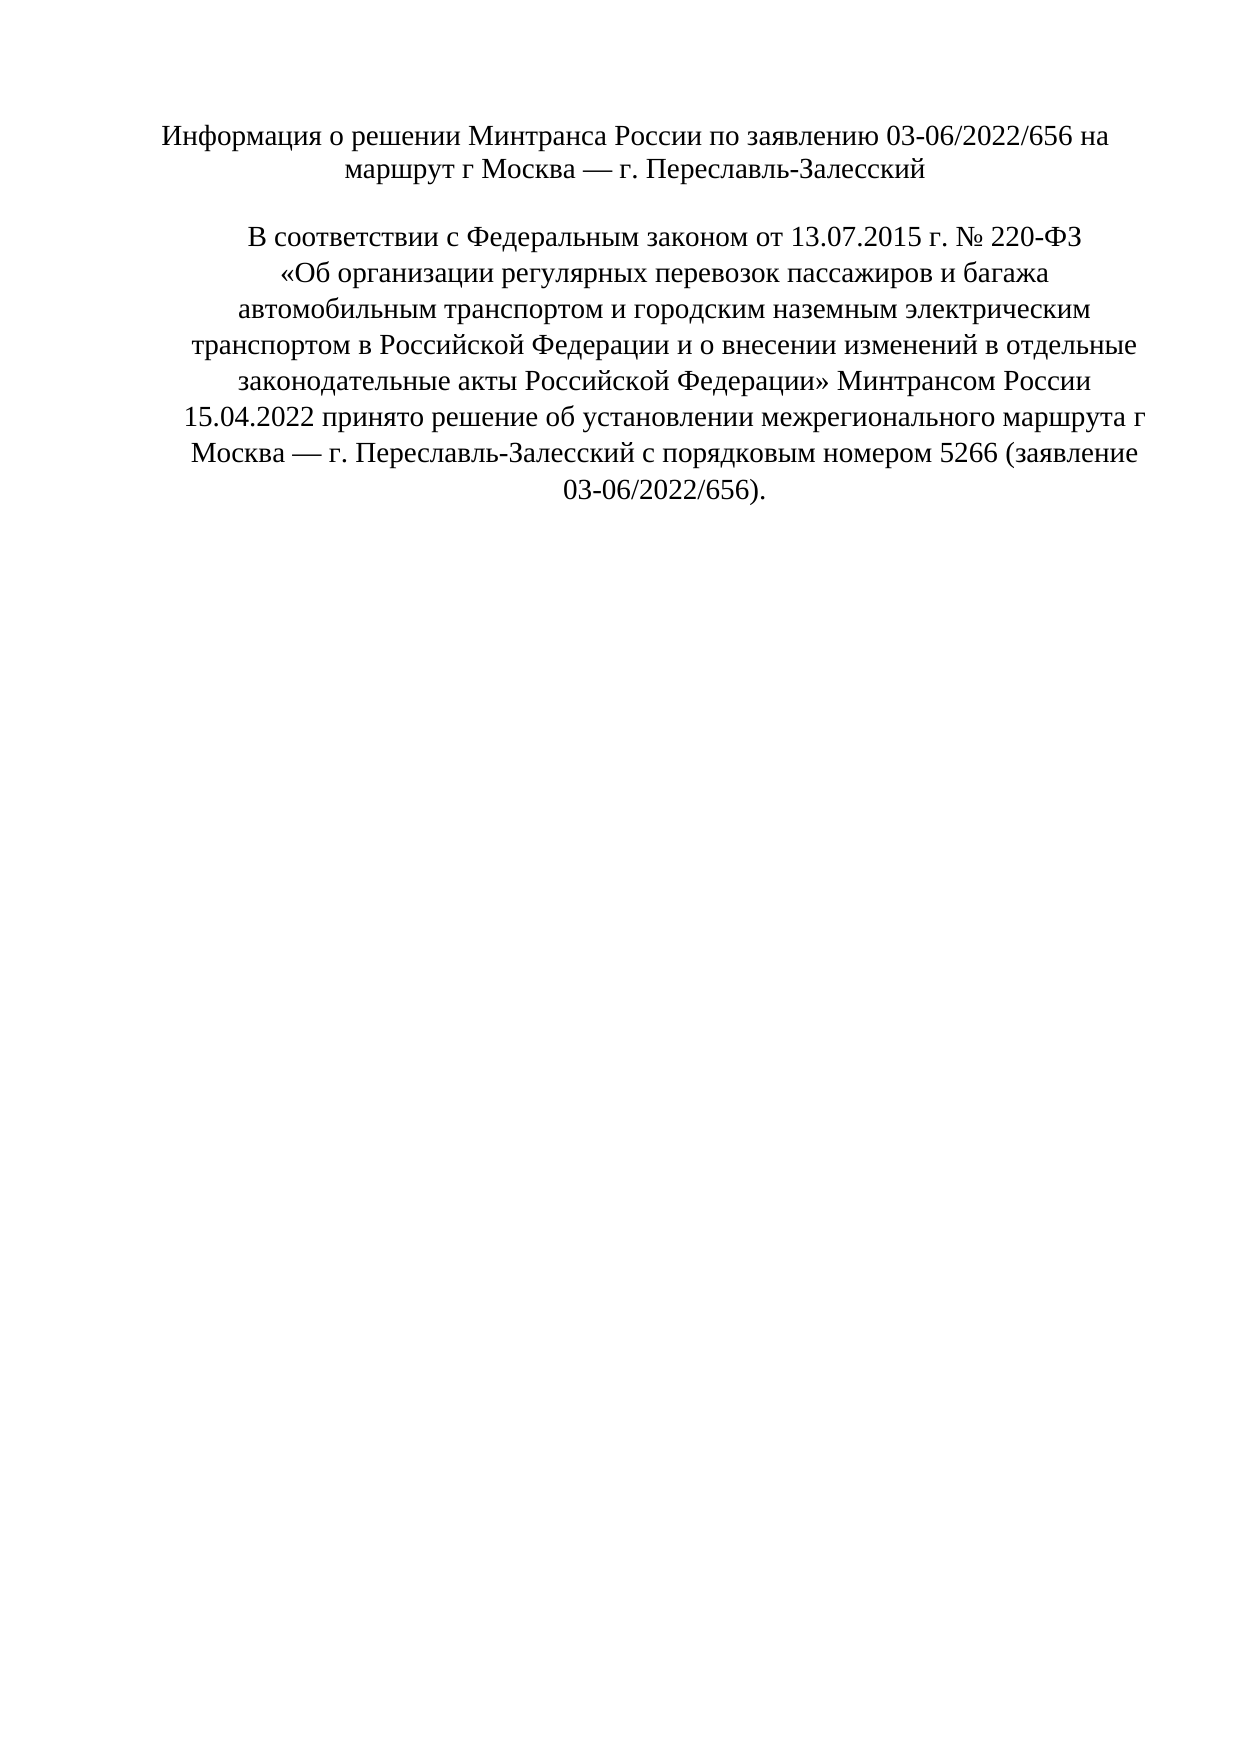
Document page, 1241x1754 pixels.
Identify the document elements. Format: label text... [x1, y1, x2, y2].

text В соответствии с Федеральным законом от 13.07.2015 г. № 220-ФЗ «Об организации регулярных перевозок пассажиров и багажа автомобильным транспортом и городским наземным электрическим транспортом в Российской Федерации и о внесении изменений в отдельные законодательные акты Российской Федерации» Минтрансом России 15.04.2022 принято решение об установлении межрегионального маршрута г Москва — г. Переславль-Залесский с порядковым номером 5266 (заявление 03-06/2022/656). [177, 219, 1152, 505]
text Информация о решении Минтранса России по заявлению 03-06/2022/656 на маршрут г Москва — г. Переславль-Залесский [118, 118, 1152, 185]
